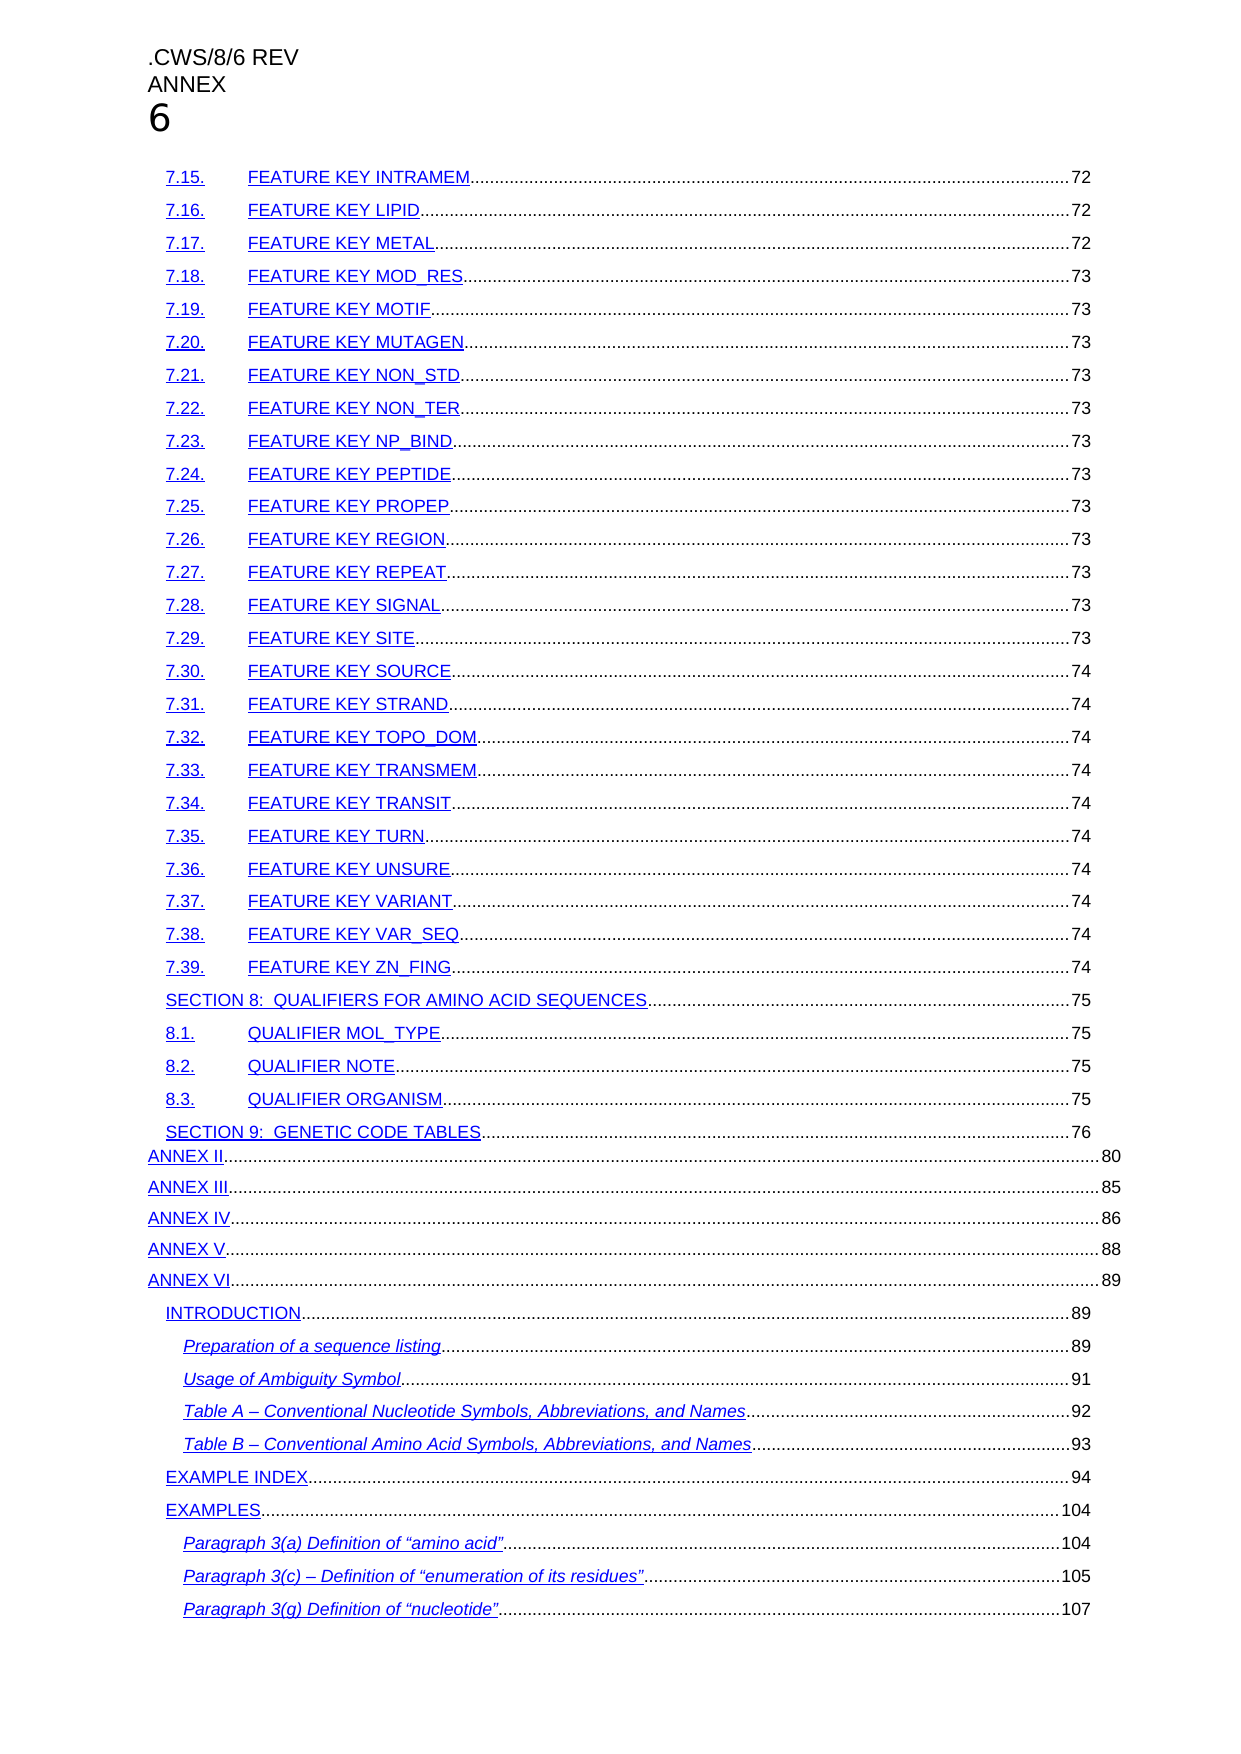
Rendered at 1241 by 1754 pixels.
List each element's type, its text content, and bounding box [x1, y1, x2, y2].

text SECTION 8: QUALIFIERS FOR AMINO ACID SEQUENCES 75 [165, 990, 1122, 1010]
text 7.15. Feature Key INTRAMEM 72 [165, 167, 1122, 187]
text Paragraph 3(g) Definition of “nucleotide” 107 [183, 1599, 1122, 1619]
text 7.16. Feature Key LIPID 72 [165, 200, 1122, 220]
text ANNEX VI 89 [148, 1269, 1122, 1290]
text EXAMPLE INDEX 94 [165, 1467, 1122, 1487]
text 7.21. Feature Key NON_STD 73 [165, 364, 1122, 385]
text Table B – Conventional Amino Acid Symbols, Abbreviations, and Names 93 [183, 1434, 1122, 1454]
text INTRODUCTION 89 [165, 1302, 1122, 1323]
text 7.29. Feature Key SITE 73 [165, 628, 1122, 648]
text 8.1. Qualifier MOL_TYPE 75 [165, 1023, 1122, 1043]
text ANNEX II 80 [148, 1146, 1122, 1167]
text ANNEX III 85 [148, 1177, 1122, 1197]
text SECTION 9: GENETIC CODE TABLES 76 [165, 1122, 1122, 1142]
text 8.2. Qualifier NOTE 75 [165, 1056, 1122, 1076]
text 7.24. Feature Key PEPTIDE 73 [165, 463, 1122, 484]
text ANNEX V 88 [148, 1239, 1122, 1259]
text 7.33. Feature Key TRANSMEM 74 [165, 759, 1122, 780]
text 7.38. Feature Key VAR_SEQ 74 [165, 924, 1122, 944]
text 7.22. Feature Key NON_TER 73 [165, 397, 1122, 418]
text EXAMPLES 104 [165, 1500, 1122, 1520]
text Usage of Ambiguity Symbol 91 [183, 1368, 1122, 1389]
text 7.27. Feature Key REPEAT 73 [165, 562, 1122, 582]
text Paragraph 3(a) Definition of “amino acid” 104 [183, 1533, 1122, 1553]
text Preparation of a sequence listing 89 [183, 1335, 1122, 1356]
text 7.20. Feature Key MUTAGEN 73 [165, 332, 1122, 352]
text 7.35. Feature Key TURN 74 [165, 825, 1122, 846]
text 7.37. Feature Key VARIANT 74 [165, 891, 1122, 912]
text 7.23. Feature Key NP_BIND 73 [165, 430, 1122, 451]
text 7.39. Feature Key ZN_FING 74 [165, 957, 1122, 977]
text 7.34. Feature Key TRANSIT 74 [165, 792, 1122, 813]
text 7.25. Feature Key PROPEP 73 [165, 496, 1122, 517]
text Paragraph 3(c) – Definition of “enumeration of its residues” 105 [183, 1566, 1122, 1586]
text 7.31. Feature Key STRAND 74 [165, 694, 1122, 714]
text 7.32. Feature Key TOPO_DOM 74 [165, 727, 1122, 747]
text 7.30. Feature Key SOURCE 74 [165, 661, 1122, 681]
text 7.28. Feature Key SIGNAL 73 [165, 595, 1122, 615]
text 8.3. Qualifier ORGANISM 75 [165, 1089, 1122, 1109]
text 7.36. Feature Key UNSURE 74 [165, 858, 1122, 879]
text 7.26. Feature Key REGION 73 [165, 529, 1122, 549]
text ANNEX IV 86 [148, 1208, 1122, 1228]
text Table A – Conventional Nucleotide Symbols, Abbreviations, and Names 92 [183, 1401, 1122, 1422]
text 7.17. Feature Key METAL 72 [165, 233, 1122, 253]
text 7.19. Feature Key MOTIF 73 [165, 299, 1122, 319]
text 7.18. Feature Key MOD_RES 73 [165, 266, 1122, 286]
